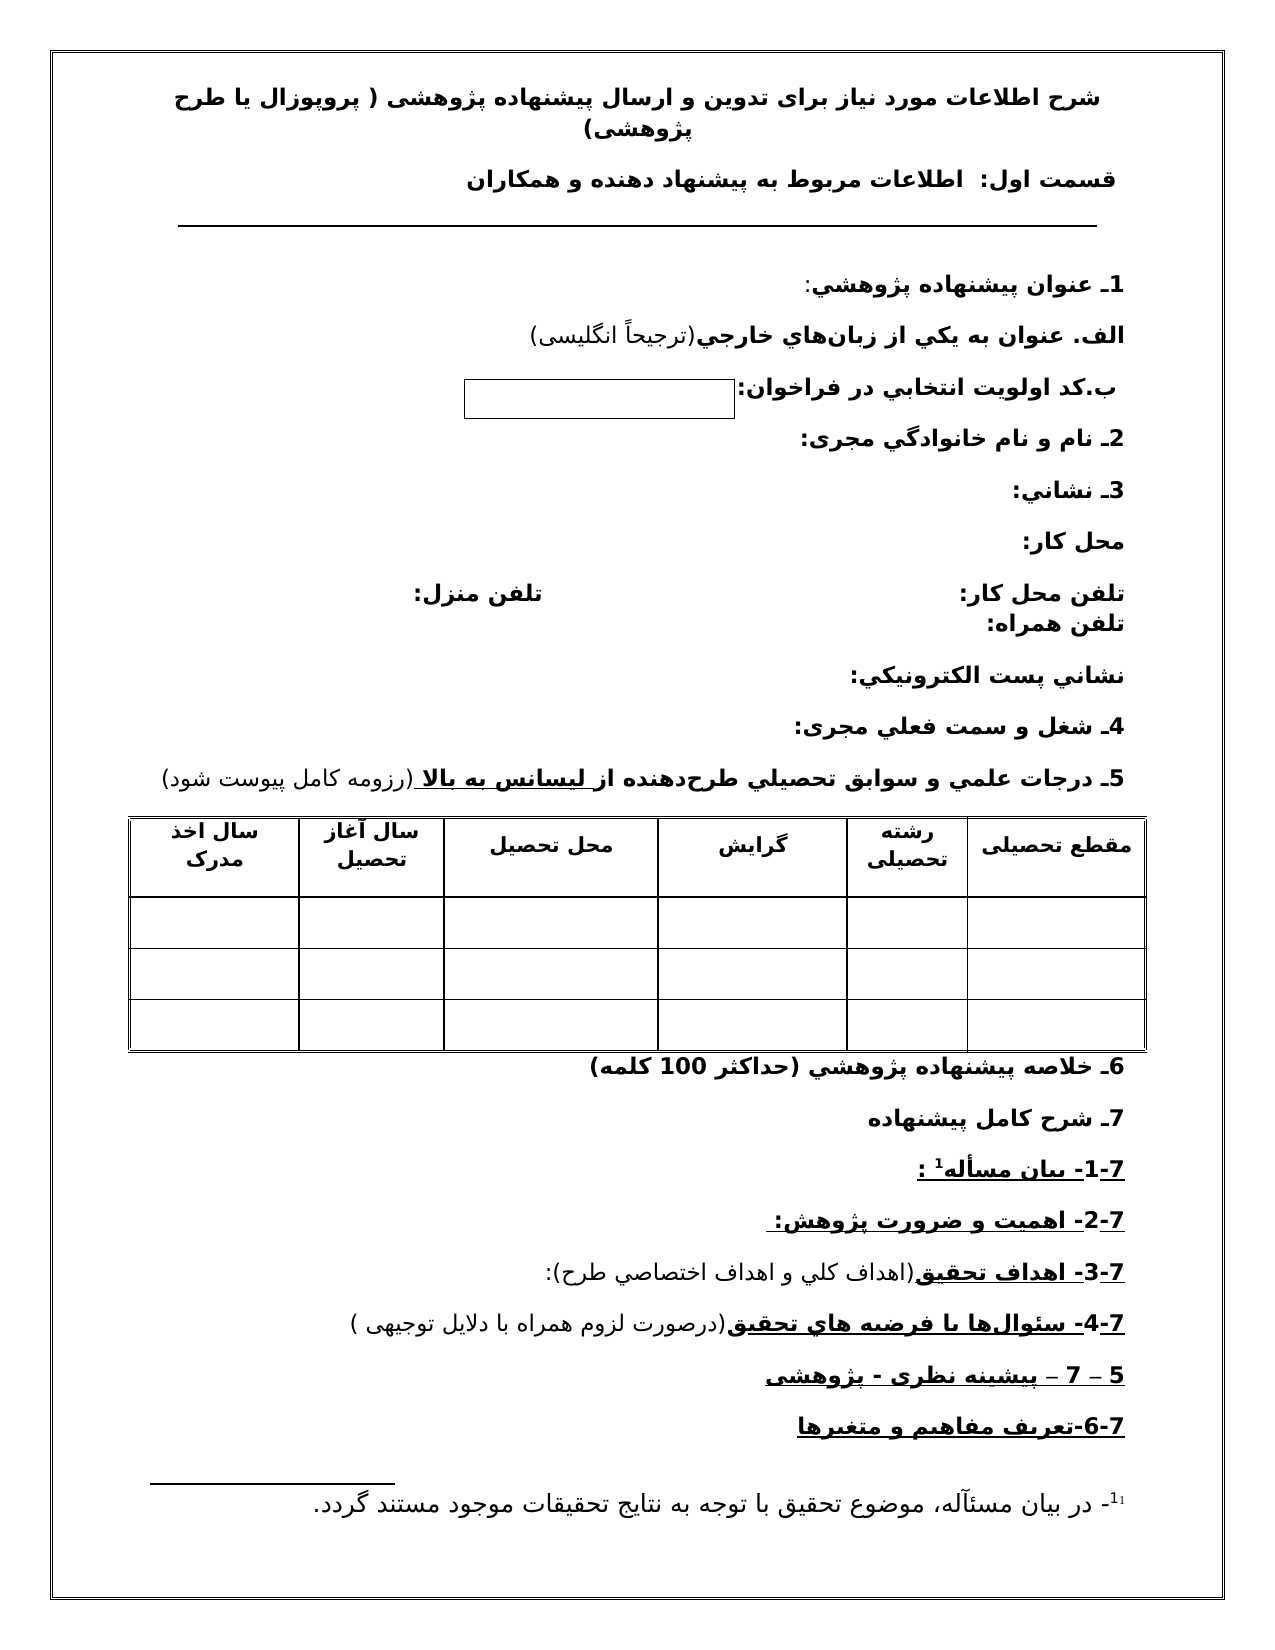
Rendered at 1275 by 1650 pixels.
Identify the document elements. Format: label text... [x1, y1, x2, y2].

text 1ـ عنوان پيشنهاده پژوهشي: [150, 271, 1125, 298]
table_cell [445, 898, 657, 947]
text شرح اطلاعات مورد نیاز برای تدوین و ارسال پیشنهاده پژوهشی ( پروپوزال یا طرح پژوهشی) [150, 84, 1125, 142]
table_cell [848, 949, 967, 999]
text محل كار: [150, 528, 1125, 555]
text 6-7-تعريف مفاهیم و متغیرها [150, 1413, 1125, 1440]
table_cell [848, 1000, 967, 1050]
table_cell [659, 898, 846, 947]
table_cell [848, 898, 967, 947]
table_cell [130, 1000, 298, 1050]
table_cell [659, 1000, 846, 1050]
table_cell [300, 949, 443, 999]
text 3-7- اهداف تحقیق(اهداف كلي و اهداف اختصاصي طرح): [150, 1259, 1125, 1286]
table_cell [968, 1000, 1145, 1050]
text 1-7- بیان مسأله : [150, 1156, 1125, 1183]
table_cell [300, 1000, 443, 1050]
text 7ـ شرح كامل پيشنهاده [150, 1105, 1125, 1131]
text 2-7- اهمیت و ضرورت پژوهش: [150, 1208, 1125, 1234]
table_header گرایش [659, 819, 846, 896]
table_cell [659, 949, 846, 999]
text 6ـ خلاصه پيشنهاده پژوهشي (حداكثر 100 كلمه) [150, 1053, 1125, 1080]
table_cell [300, 898, 443, 947]
text الف. عنوان به يكي از زبان‌هاي خارجي(ترجیحاً انگلیسی) [150, 322, 1125, 349]
text 4-7- سئوال‌ها یا فرضیه هاي تحقیق(درصورت لزوم همراه با دلایل توجیهی ) [150, 1311, 1125, 1337]
text 3ـ نشاني: [150, 477, 1125, 503]
text قسمت اول: اطلاعات مربوط به پيشنهاد دهنده و همكاران [150, 166, 1125, 193]
text تلفن محل كار: تلفن منزل: تلفن همراه: [150, 580, 1125, 637]
table_cell [968, 949, 1144, 999]
table_header مقطع تحصیلی [968, 819, 1145, 896]
text 2ـ نام و نام ‌خانوادگي مجری: [150, 425, 1125, 452]
table_cell [445, 1000, 657, 1050]
text نشاني پست الكترونيكي: [150, 662, 1125, 688]
table_header سال آغاز تحصیل [300, 819, 443, 896]
table_cell [445, 949, 657, 999]
table_header رشته تحصیلی [848, 819, 967, 896]
table_cell [968, 898, 1144, 947]
table_cell [131, 949, 298, 999]
table_header سال اخذ مدرک [130, 819, 298, 896]
text 5 – 7 – پیشینه نظری - پژوهشی [150, 1362, 1125, 1389]
table_header محل تحصیل [445, 819, 657, 896]
text 4ـ شغل و سمت فعلي مجری: [150, 713, 1125, 740]
text ب.كد اولويت انتخابي در فراخوان: [150, 374, 1125, 401]
table_cell [131, 898, 298, 947]
text 5ـ درجات علمي و سوابق تحصيلي طرح‌دهنده از لیسانس به بالا (رزومه کامل پیوست شود) [150, 765, 1125, 791]
